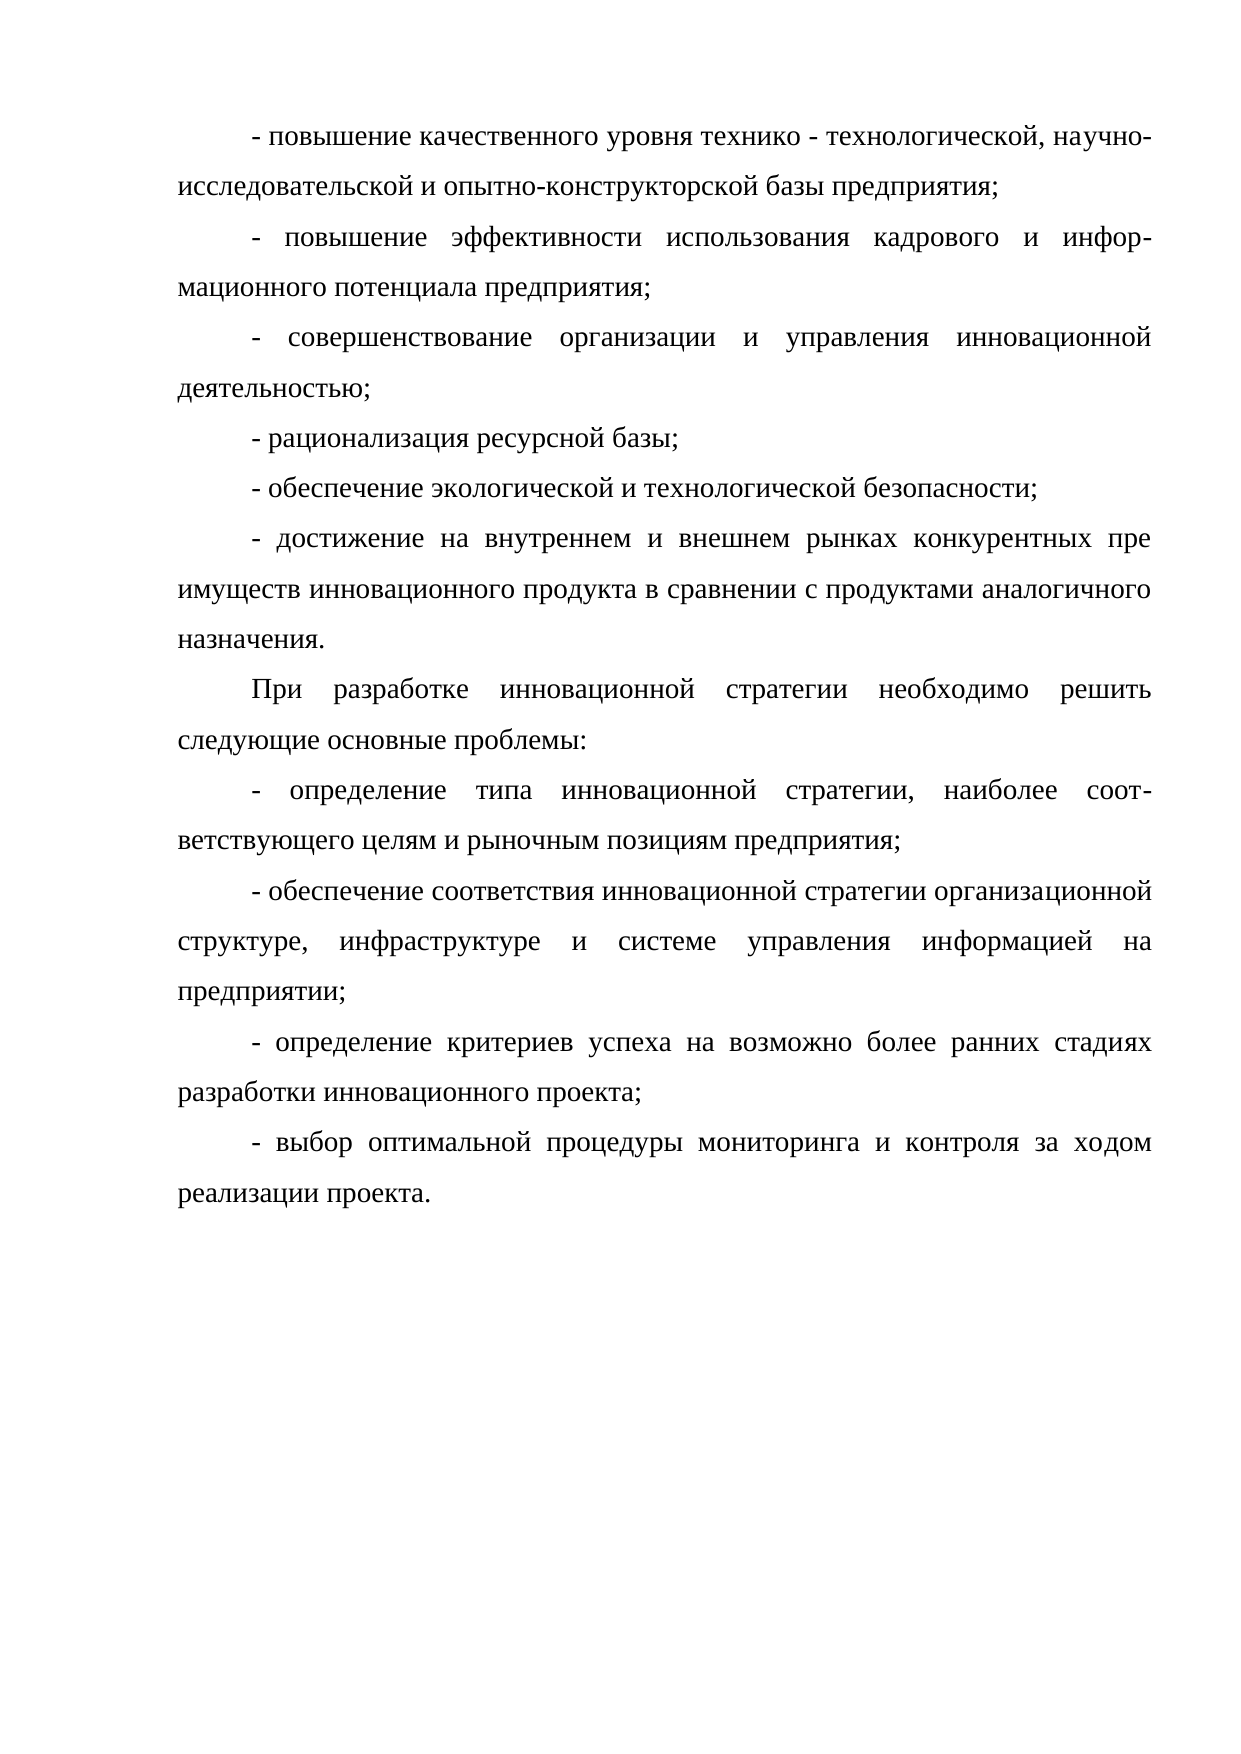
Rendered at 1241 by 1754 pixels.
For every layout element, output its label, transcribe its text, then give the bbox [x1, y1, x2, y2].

text - определение критериев успеха на возможно более ранних стадиях разработки инновационного проекта; [177, 1024, 1152, 1108]
text - совершенствование организации и управления инновационной деятельностью; [177, 319, 1152, 403]
text - повышение качественного уровня технико - технологической, научно-исследовательской и опытно-конструкторской базы предприятия; [177, 118, 1152, 202]
text При разработке инновационной стратегии необходимо решить следующие основные проблемы: [177, 672, 1152, 755]
text - рационализация ресурсной базы; [177, 420, 1152, 453]
text - выбор оптимальной процедуры мониторинга и контроля за ходом реализации проекта. [177, 1124, 1152, 1208]
text - обеспечение соответствия инновационной стратегии организационной структуре, инфраструктуре и системе управления информацией на предприятии; [177, 873, 1152, 1007]
text - обеспечение экологической и технологической безопасности; [177, 470, 1152, 504]
text - достижение на внутреннем и внешнем рынках конкурентных пре имуществ инновационного продукта в сравнении с продуктами аналогичного назначения. [177, 521, 1152, 655]
text - повышение эффективности использования кадрового и информационного потенциала предприятия; [177, 219, 1152, 303]
text - определение типа инновационной стратегии, наиболее соответствующего целям и рыночным позициям предприятия; [177, 772, 1152, 856]
